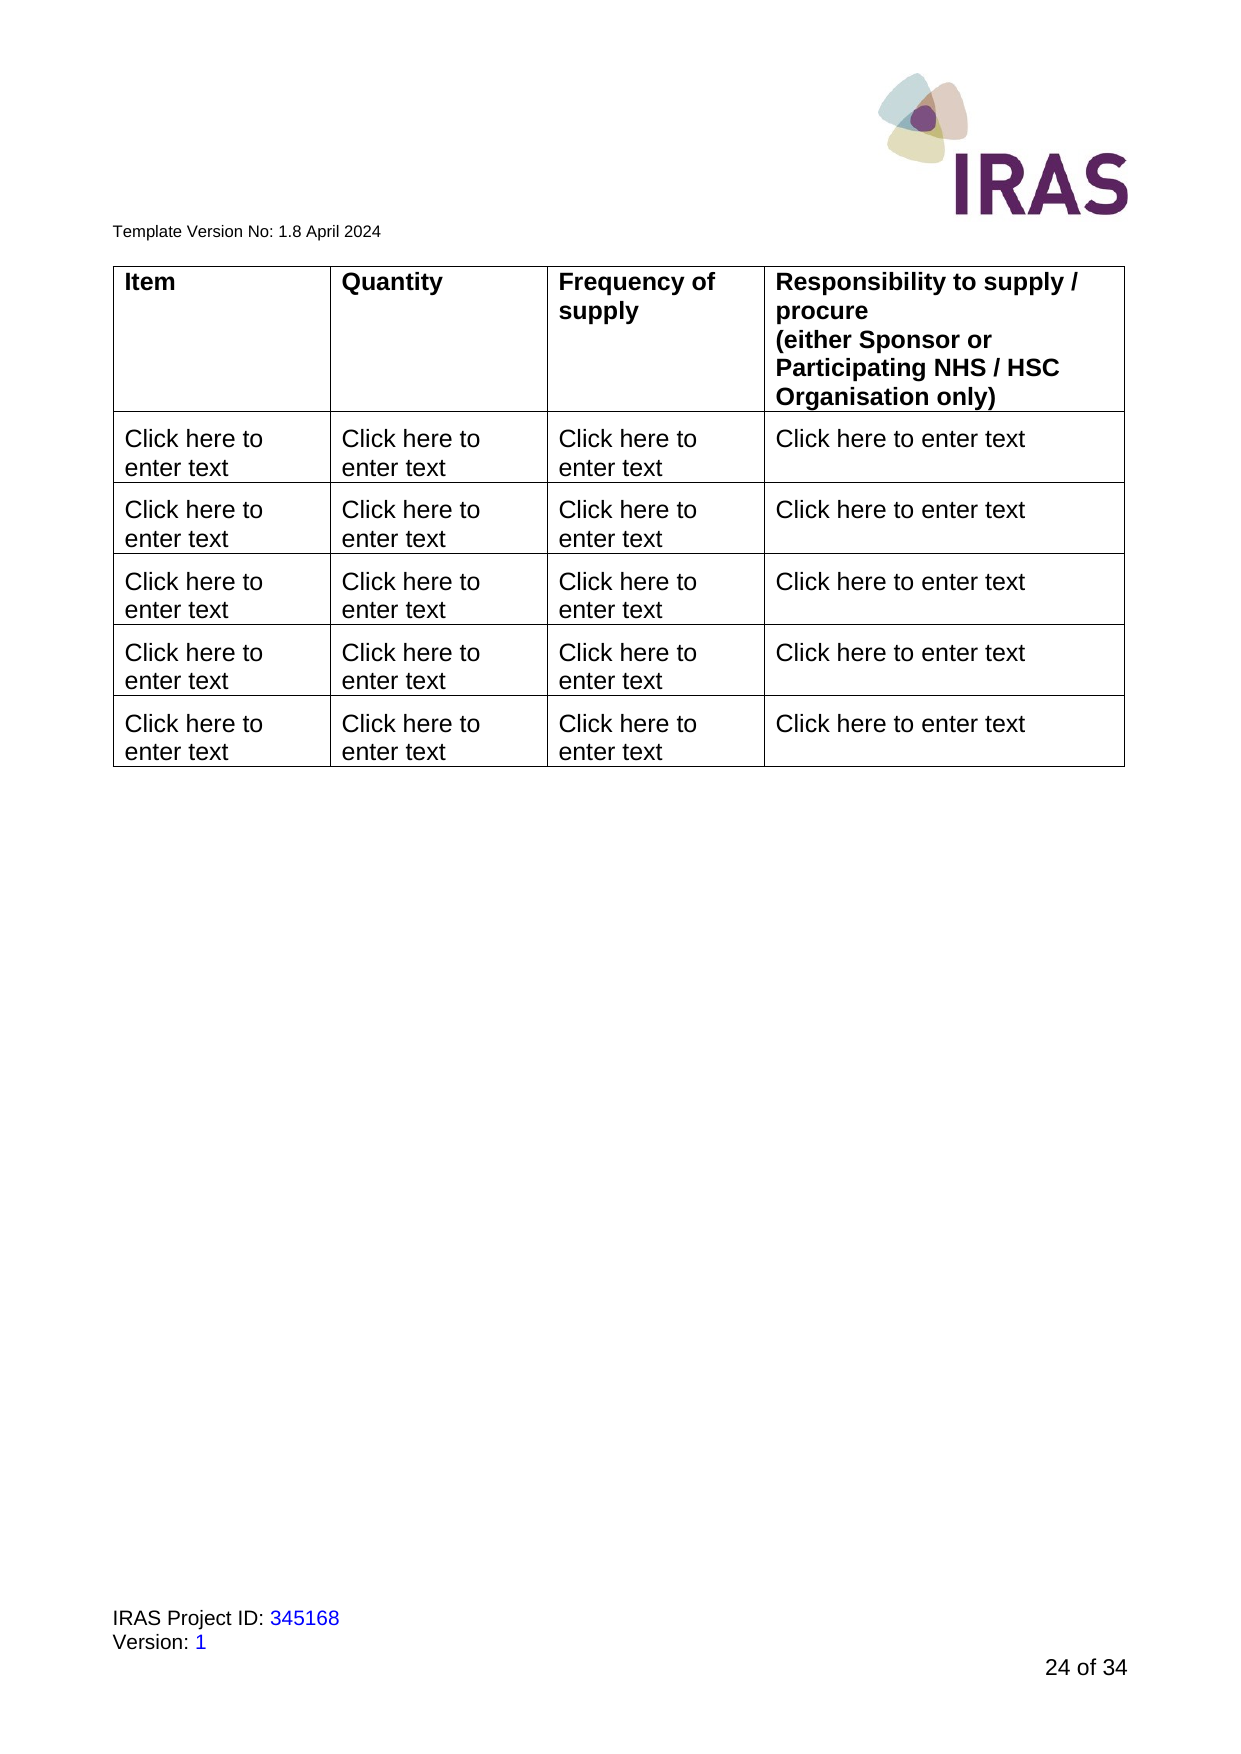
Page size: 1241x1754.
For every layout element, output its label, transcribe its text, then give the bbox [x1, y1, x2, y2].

picture [878, 73, 1128, 222]
table_header Item [114, 267, 330, 411]
table_header Quantity [331, 267, 547, 411]
table_header Frequency of supply [548, 267, 764, 411]
table_header Responsibility to supply / procure (either Sponsor or Participating NHS / HSC Organisation only) [765, 267, 1124, 411]
